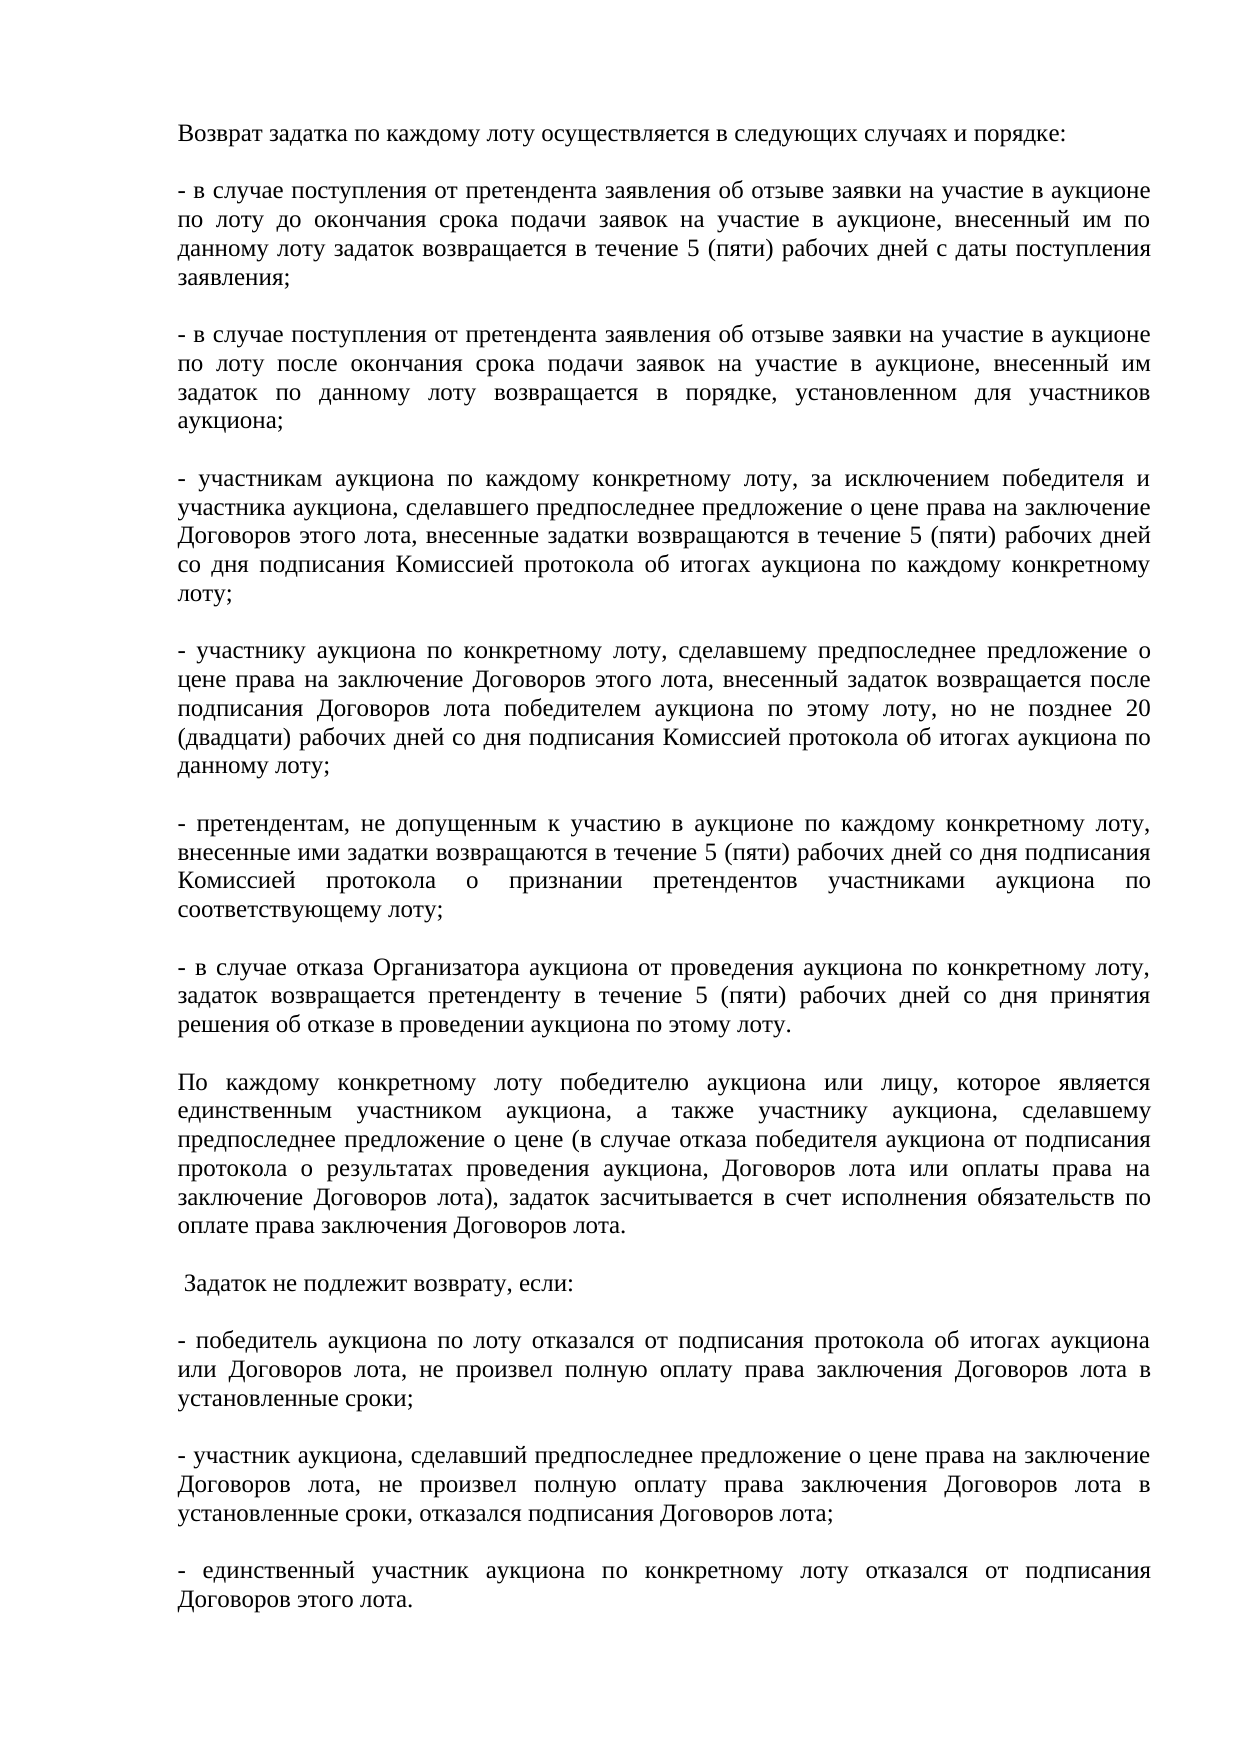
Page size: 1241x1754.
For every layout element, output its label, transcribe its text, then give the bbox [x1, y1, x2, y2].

text - в случае отказа Организатора аукциона от проведения аукциона по конкретному лоту, задаток возвращается претенденту в течение 5 (пяти) рабочих дней со дня принятия решения об отказе в проведении аукциона по этому лоту. [177, 952, 1152, 1038]
text По каждому конкретному лоту победителю аукциона или лицу, которое является единственным участником аукциона, а также участнику аукциона, сделавшему предпоследнее предложение о цене (в случае отказа победителя аукциона от подписания протокола о результатах проведения аукциона, Договоров лота или оплаты права на заключение Договоров лота), задаток засчитывается в счет исполнения обязательств по оплате права заключения Договоров лота. [177, 1067, 1152, 1239]
text - победитель аукциона по лоту отказался от подписания протокола об итогах аукциона или Договоров лота, не произвел полную оплату права заключения Договоров лота в установленные сроки; [177, 1326, 1152, 1412]
text - участнику аукциона по конкретному лоту, сделавшему предпоследнее предложение о цене права на заключение Договоров этого лота, внесенный задаток возвращается после подписания Договоров лота победителем аукциона по этому лоту, но не позднее 20 (двадцати) рабочих дней со дня подписания Комиссией протокола об итогах аукциона по данному лоту; [177, 636, 1152, 779]
text - единственный участник аукциона по конкретному лоту отказался от подписания Договоров этого лота. [177, 1556, 1152, 1613]
text - претендентам, не допущенным к участию в аукционе по каждому конкретному лоту, внесенные ими задатки возвращаются в течение 5 (пяти) рабочих дней со дня подписания Комиссией протокола о признании претендентов участниками аукциона по соответствующему лоту; [177, 808, 1152, 923]
text - участник аукциона, сделавший предпоследнее предложение о цене права на заключение Договоров лота, не произвел полную оплату права заключения Договоров лота в установленные сроки, отказался подписания Договоров лота; [177, 1441, 1152, 1527]
text Задаток не подлежит возврату, если: [177, 1268, 1152, 1297]
text - в случае поступления от претендента заявления об отзыве заявки на участие в аукционе по лоту до окончания срока подачи заявок на участие в аукционе, внесенный им по данному лоту задаток возвращается в течение 5 (пяти) рабочих дней с даты поступления заявления; [177, 176, 1152, 291]
text - участникам аукциона по каждому конкретному лоту, за исключением победителя и участника аукциона, сделавшего предпоследнее предложение о цене права на заключение Договоров этого лота, внесенные задатки возвращаются в течение 5 (пяти) рабочих дней со дня подписания Комиссией протокола об итогах аукциона по каждому конкретному лоту; [177, 463, 1152, 607]
text Возврат задатка по каждому лоту осуществляется в следующих случаях и порядке: [177, 118, 1152, 147]
text - в случае поступления от претендента заявления об отзыве заявки на участие в аукционе по лоту после окончания срока подачи заявок на участие в аукционе, внесенный им задаток по данному лоту возвращается в порядке, установленном для участников аукциона; [177, 319, 1152, 434]
